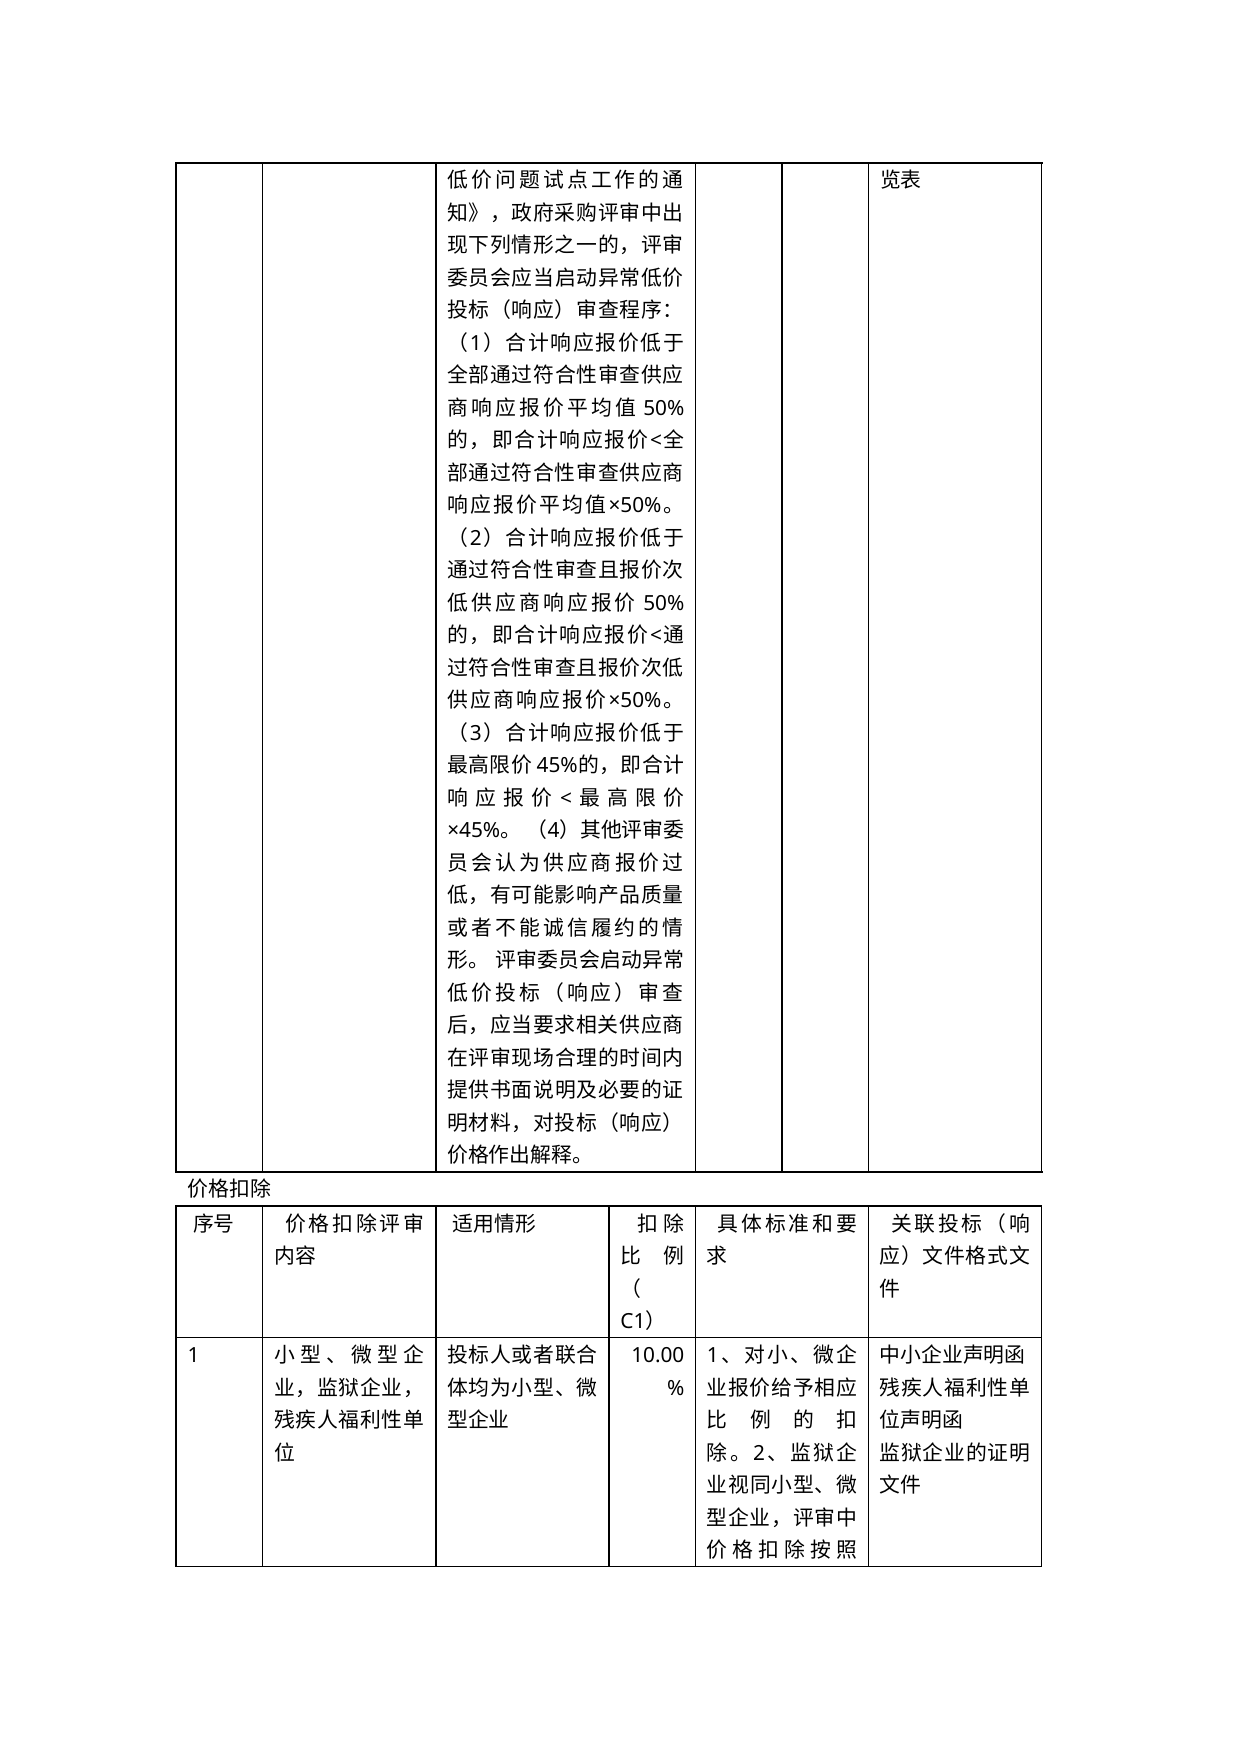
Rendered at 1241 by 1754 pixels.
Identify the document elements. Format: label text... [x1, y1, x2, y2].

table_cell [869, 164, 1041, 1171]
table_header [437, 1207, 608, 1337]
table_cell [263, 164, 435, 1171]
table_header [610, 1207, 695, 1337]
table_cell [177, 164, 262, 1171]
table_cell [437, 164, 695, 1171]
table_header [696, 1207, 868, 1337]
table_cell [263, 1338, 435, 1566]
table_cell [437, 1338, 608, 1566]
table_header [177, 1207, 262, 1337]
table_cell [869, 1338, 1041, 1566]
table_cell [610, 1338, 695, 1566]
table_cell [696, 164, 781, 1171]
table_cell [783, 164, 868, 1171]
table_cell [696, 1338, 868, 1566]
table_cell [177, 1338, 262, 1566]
text 价格扣除 [187, 1173, 1053, 1205]
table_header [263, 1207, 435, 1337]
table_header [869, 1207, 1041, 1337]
